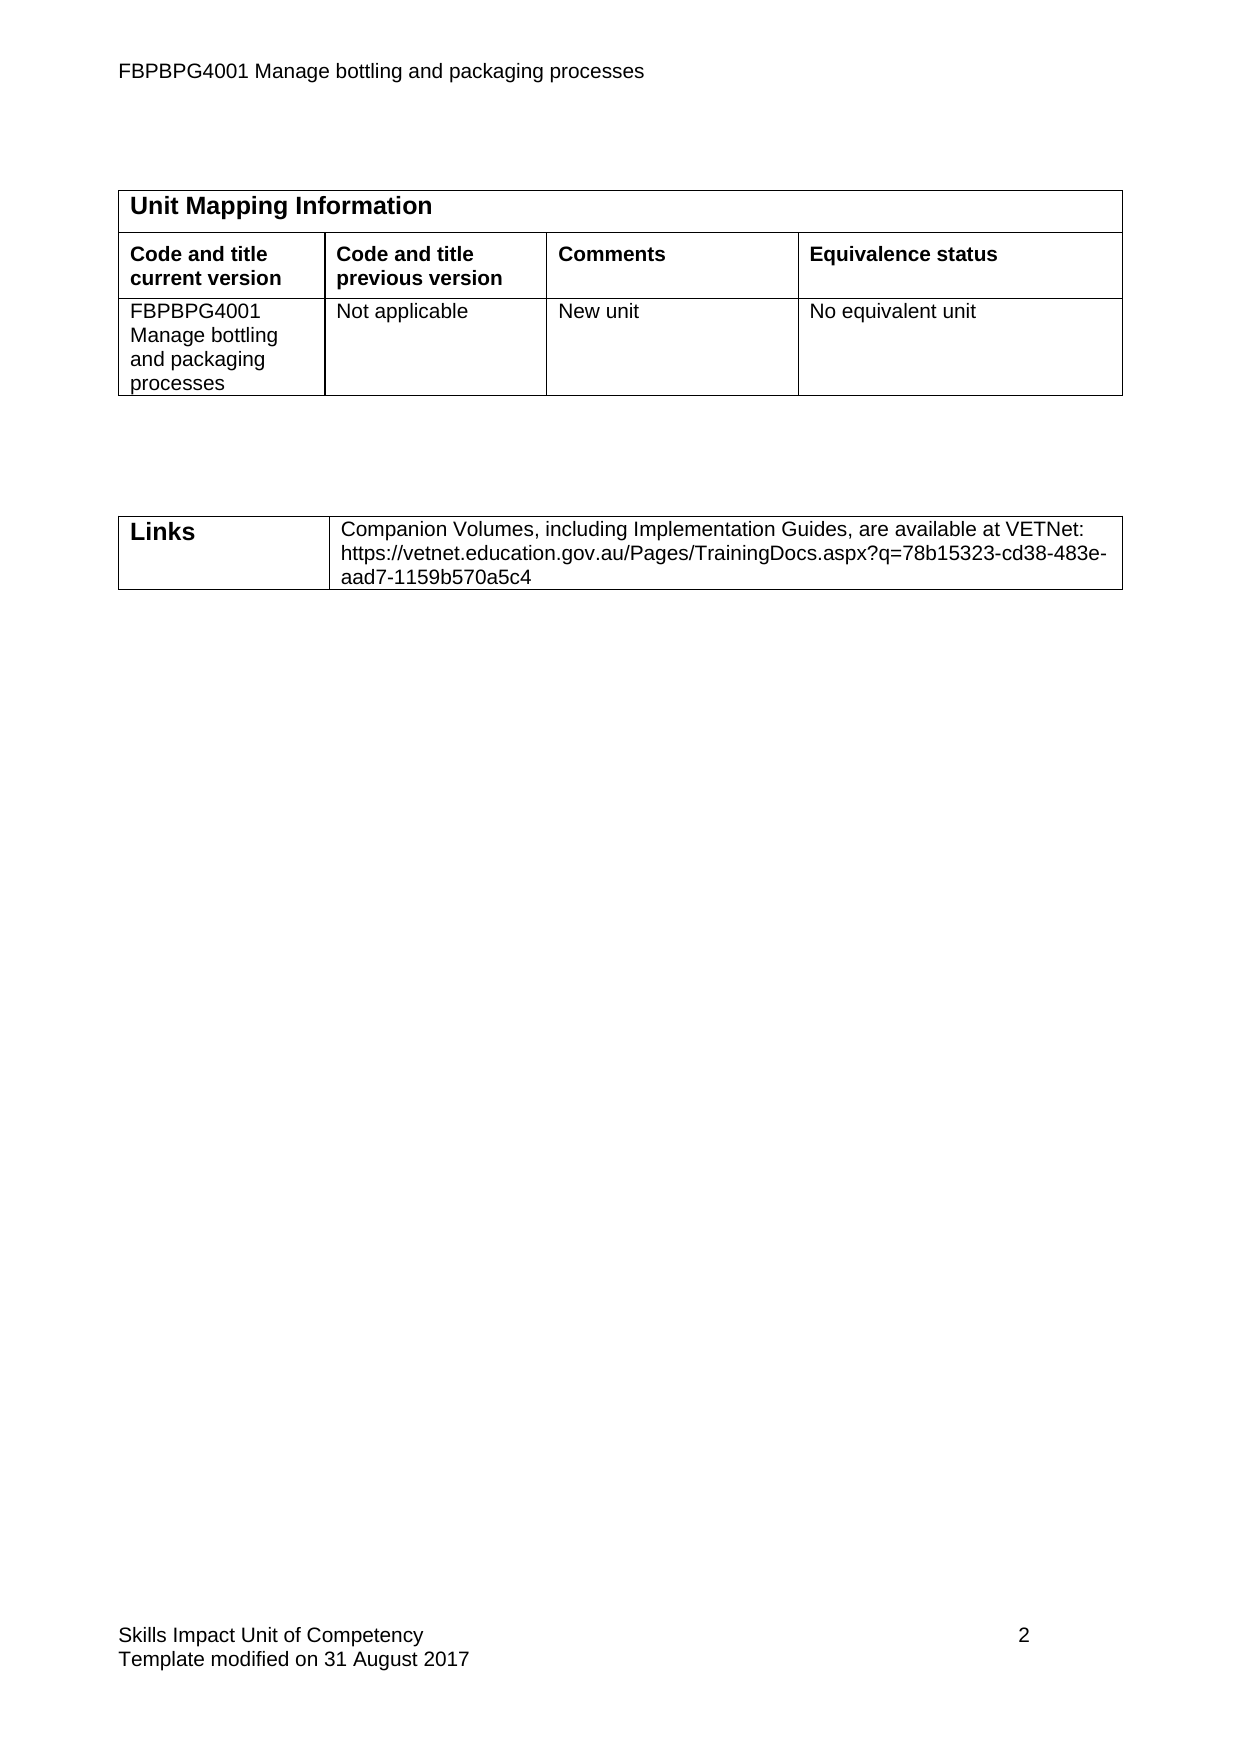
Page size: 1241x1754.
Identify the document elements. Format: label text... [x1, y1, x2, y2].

table_header Companion Volumes, including Implementation Guides, are available at VETNet: https://vetnet.education.gov.au/Pages/TrainingDocs.aspx?q=78b15323-cd38-483e-aad7-1159b570a5c4 [330, 517, 1122, 588]
table_cell Code and title previous version [326, 233, 546, 298]
table_header Unit Mapping Information [119, 191, 1122, 232]
table_cell Equivalence status [799, 233, 1122, 298]
table_cell Not applicable [326, 299, 546, 395]
table_cell Code and title current version [119, 233, 324, 298]
table_cell Comments [547, 233, 798, 298]
table_cell New unit [547, 299, 798, 395]
table_cell FBPBPG4001 Manage bottling and packaging processes [119, 299, 324, 395]
table_cell No equivalent unit [799, 299, 1122, 395]
table_header Links [119, 517, 329, 588]
